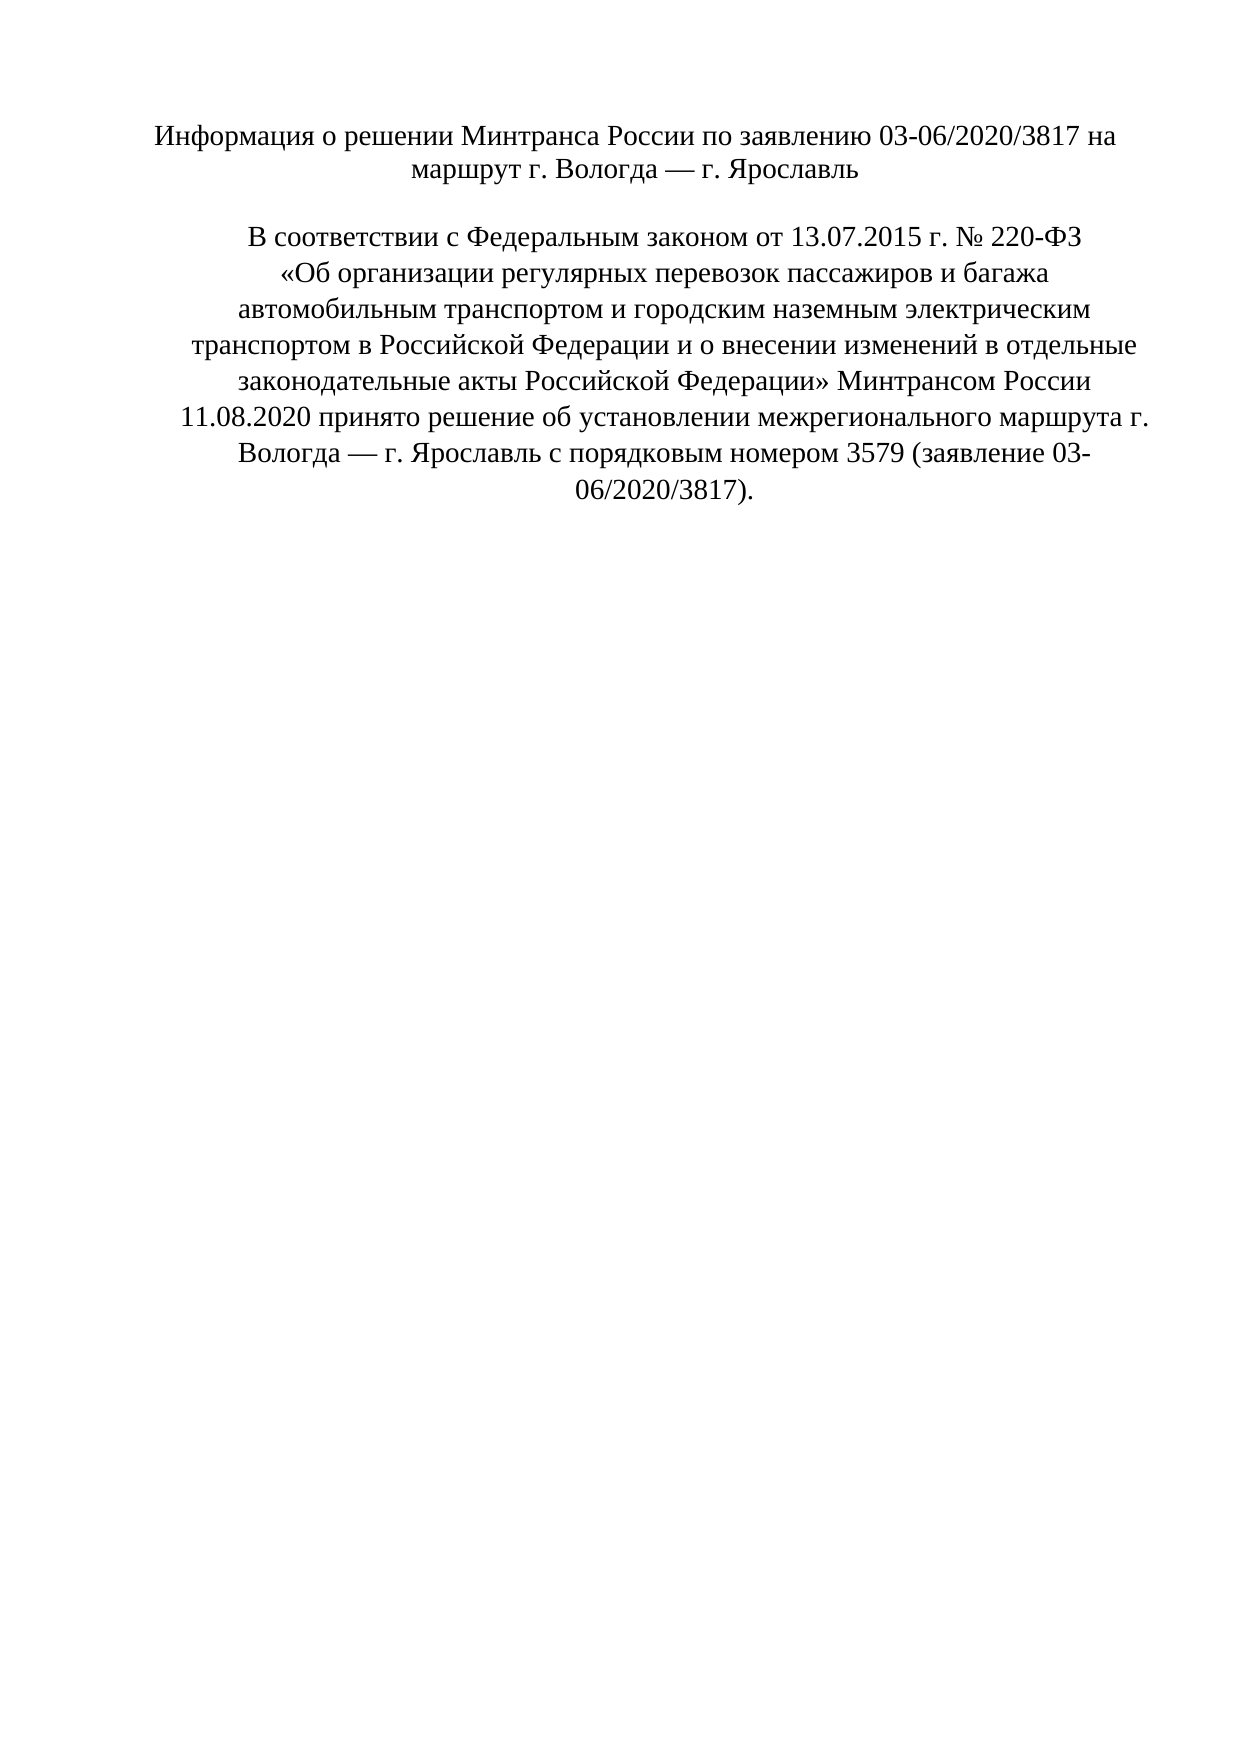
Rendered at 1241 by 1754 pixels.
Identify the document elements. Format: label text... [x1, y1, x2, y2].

text Информация о решении Минтранса России по заявлению 03-06/2020/3817 на маршрут г. Вологда — г. Ярославль [118, 118, 1152, 185]
text В соответствии с Федеральным законом от 13.07.2015 г. № 220-ФЗ «Об организации регулярных перевозок пассажиров и багажа автомобильным транспортом и городским наземным электрическим транспортом в Российской Федерации и о внесении изменений в отдельные законодательные акты Российской Федерации» Минтрансом России 11.08.2020 принято решение об установлении межрегионального маршрута г. Вологда — г. Ярославль с порядковым номером 3579 (заявление 03-06/2020/3817). [177, 219, 1152, 505]
